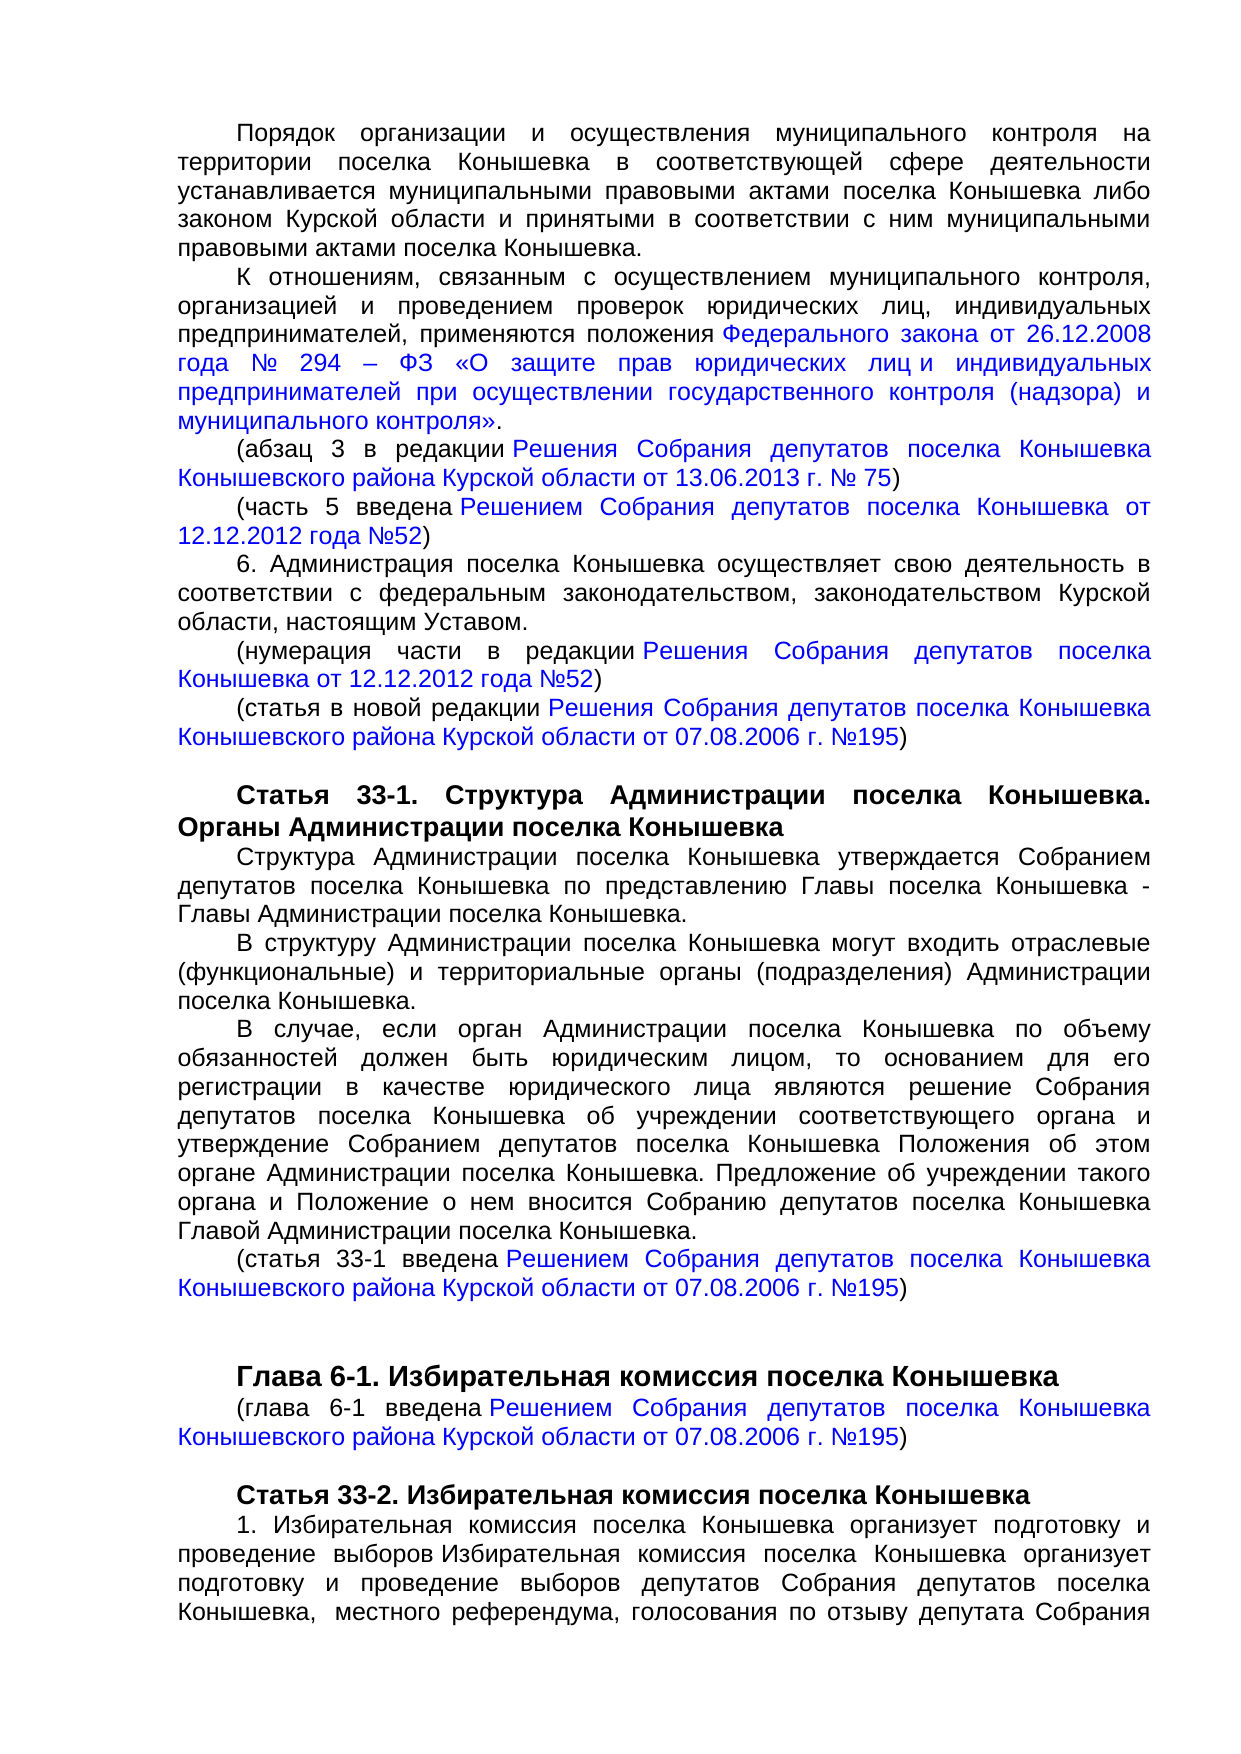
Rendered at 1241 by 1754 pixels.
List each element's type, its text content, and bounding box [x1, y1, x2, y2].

text (часть 5 введена Решением Собрания депутатов поселка Конышевка от 12.12.2012 года №52) [177, 492, 1152, 549]
text (абзац 3 в редакции Решения Собрания депутатов поселка Конышевка Конышевского района Курской области от 13.06.2013 г. № 75) [177, 434, 1152, 492]
text В структуру Администрации поселка Конышевка могут входить отраслевые (функциональные) и территориальные органы (подразделения) Администрации поселка Конышевка. [177, 928, 1152, 1014]
text Статья 33-1. Структура Администрации поселка Конышевка. Органы Администрации поселка Конышевка [177, 779, 1152, 842]
text Структура Администрации поселка Конышевка утверждается Собранием депутатов поселка Конышевка по представлению Главы поселка Конышевка - Главы Администрации поселка Конышевка. [177, 842, 1152, 928]
text К отношениям, связанным с осуществлением муниципального контроля, организацией и проведением проверок юридических лиц, индивидуальных предпринимателей, применяются положения Федерального закона от 26.12.2008 года № 294 – ФЗ «О защите прав юридических лиц и индивидуальных предпринимателей при осуществлении государственного контроля (надзора) и муниципального контроля». [177, 262, 1152, 434]
text Порядок организации и осуществления муниципального контроля на территории поселка Конышевка в соответствующей сфере деятельности устанавливается муниципальными правовыми актами поселка Конышевка либо законом Курской области и принятыми в соответствии с ним муниципальными правовыми актами поселка Конышевка. [177, 118, 1152, 262]
text Статья 33-2. Избирательная комиссия поселка Конышевка [177, 1479, 1152, 1510]
text (статья в новой редакции Решения Собрания депутатов поселка Конышевка Конышевского района Курской области от 07.08.2006 г. №195) [177, 693, 1152, 751]
text (глава 6-1 введена Решением Собрания депутатов поселка Конышевка Конышевского района Курской области от 07.08.2006 г. №195) [177, 1393, 1152, 1450]
text 6. Администрация поселка Конышевка осуществляет свою деятельность в соответствии с федеральным законодательством, законодательством Курской области, настоящим Уставом. [177, 549, 1152, 636]
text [177, 1510, 1152, 1625]
text (статья 33-1 введена Решением Собрания депутатов поселка Конышевка Конышевского района Курской области от 07.08.2006 г. №195) [177, 1244, 1152, 1302]
text В случае, если орган Администрации поселка Конышевка по объему обязанностей должен быть юридическим лицом, то основанием для его регистрации в качестве юридического лица являются решение Собрания депутатов поселка Конышевка об учреждении соответствующего органа и утверждение Собранием депутатов поселка Конышевка Положения об этом органе Администрации поселка Конышевка. Предложение об учреждении такого органа и Положение о нем вносится Собранию депутатов поселка Конышевка Главой Администрации поселка Конышевка. [177, 1014, 1152, 1244]
text Глава 6-1. Избирательная комиссия поселка Конышевка [177, 1359, 1152, 1393]
text (нумерация части в редакции Решения Собрания депутатов поселка Конышевка от 12.12.2012 года №52) [177, 636, 1152, 693]
